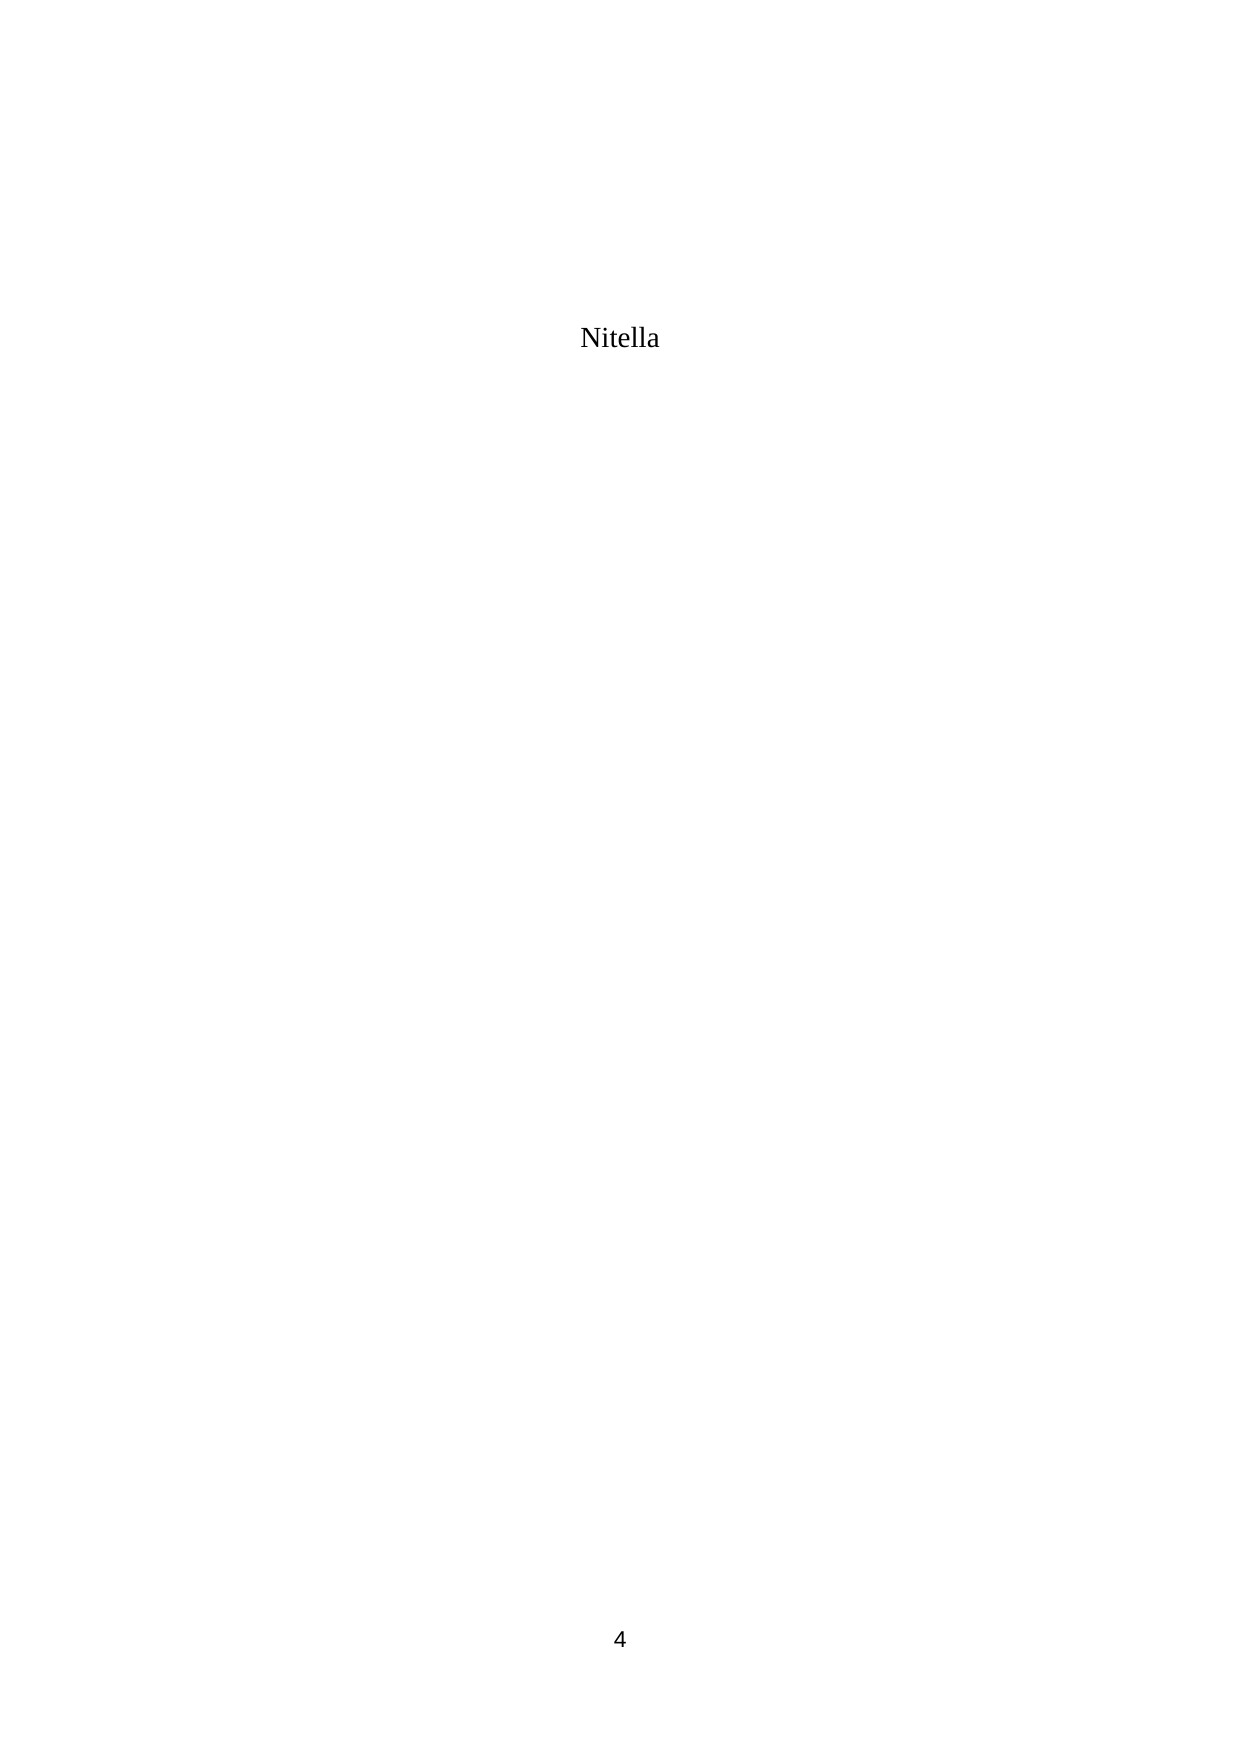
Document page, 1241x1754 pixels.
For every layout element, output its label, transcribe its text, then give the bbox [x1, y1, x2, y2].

text Nitella [148, 320, 1092, 354]
